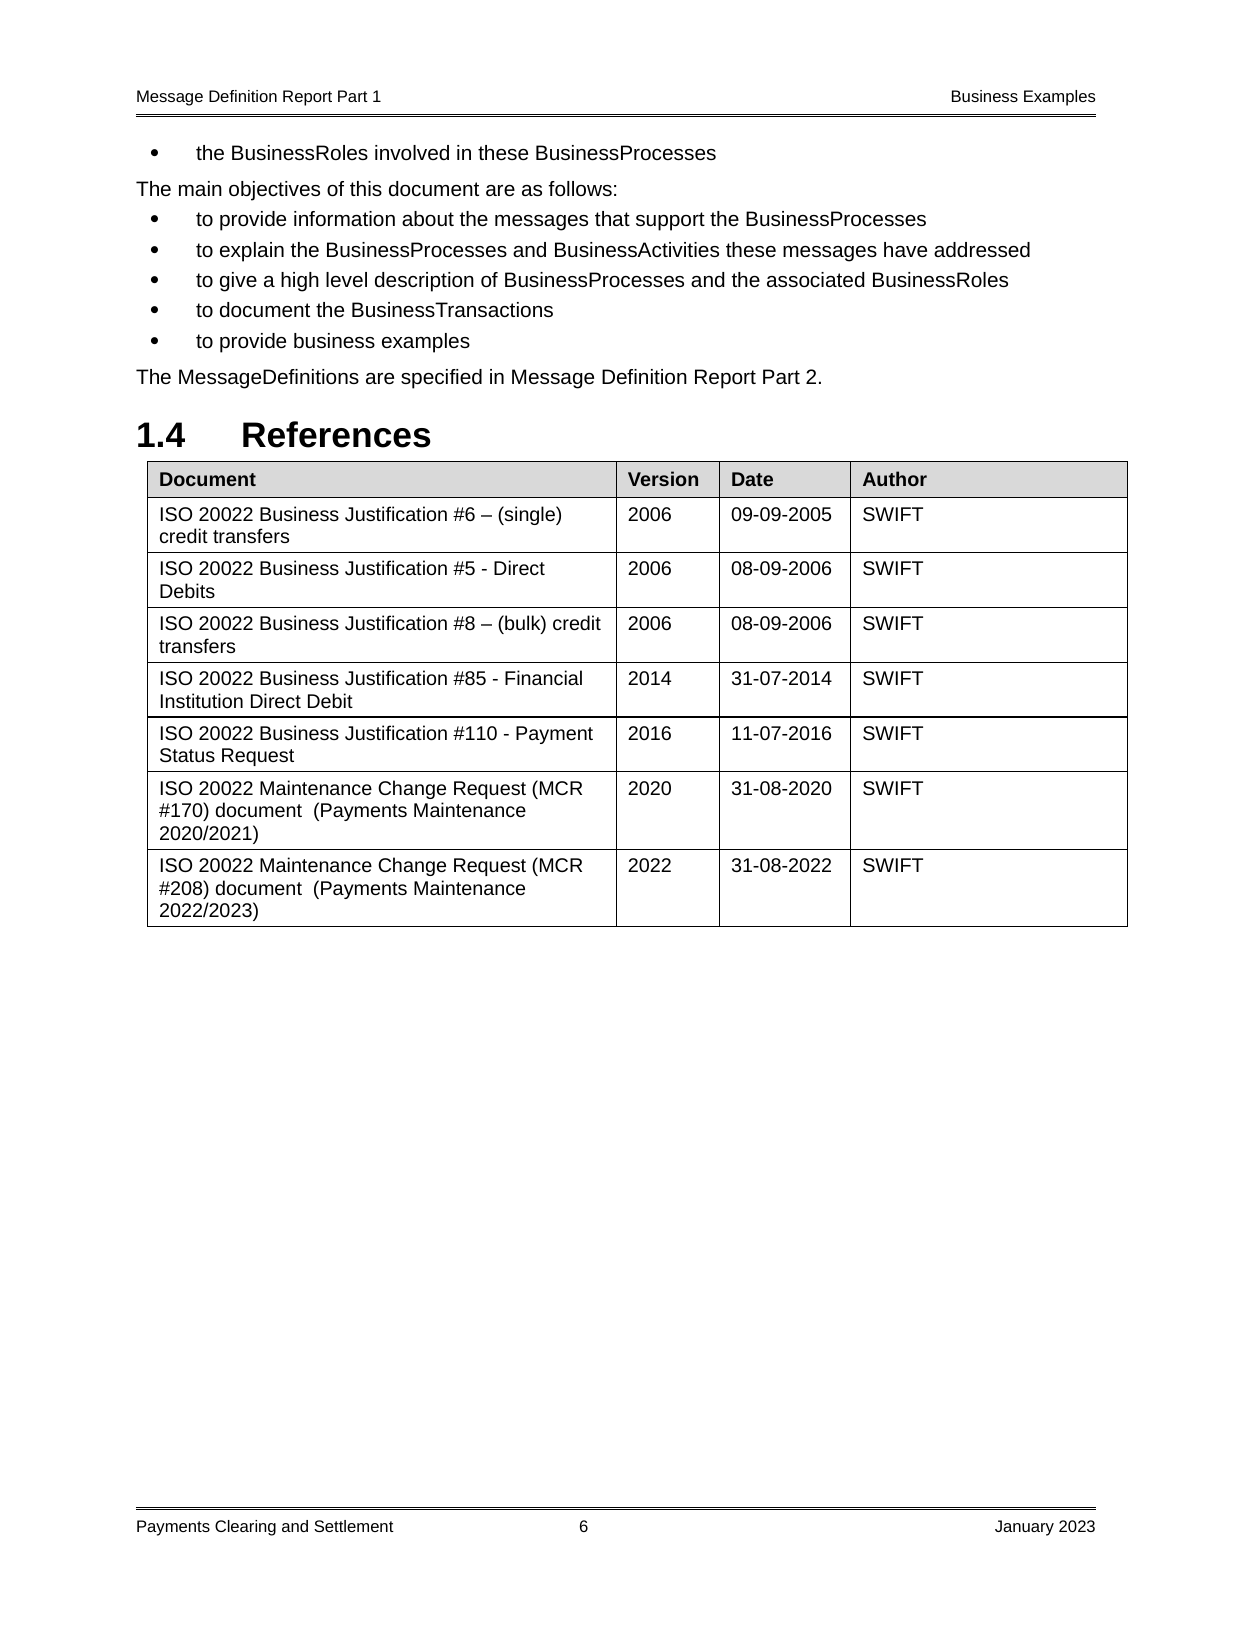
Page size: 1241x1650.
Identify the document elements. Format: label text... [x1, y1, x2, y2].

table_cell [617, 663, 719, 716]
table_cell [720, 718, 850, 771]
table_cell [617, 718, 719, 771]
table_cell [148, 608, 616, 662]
list to document the BusinessTransactions [151, 298, 1104, 322]
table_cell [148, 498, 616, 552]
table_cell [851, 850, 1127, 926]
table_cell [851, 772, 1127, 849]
list to provide business examples [151, 328, 1104, 353]
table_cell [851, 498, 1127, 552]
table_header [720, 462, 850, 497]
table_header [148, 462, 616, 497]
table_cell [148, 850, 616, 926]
text The MessageDefinitions are specified in Message Definition Report Part 2. [136, 365, 1104, 389]
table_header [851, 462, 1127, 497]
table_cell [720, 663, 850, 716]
text The main objectives of this document are as follows: [136, 177, 1104, 201]
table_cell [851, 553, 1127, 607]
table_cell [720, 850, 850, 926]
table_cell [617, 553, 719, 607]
list the BusinessRoles involved in these BusinessProcesses [151, 141, 1104, 164]
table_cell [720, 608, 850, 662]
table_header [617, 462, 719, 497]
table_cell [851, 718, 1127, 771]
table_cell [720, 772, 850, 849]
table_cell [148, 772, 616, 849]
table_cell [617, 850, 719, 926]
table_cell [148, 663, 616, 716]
subtitle References [136, 414, 1104, 455]
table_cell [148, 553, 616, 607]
list to explain the BusinessProcesses and BusinessActivities these messages have addressed [151, 238, 1104, 262]
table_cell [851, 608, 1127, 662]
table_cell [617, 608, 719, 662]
list to give a high level description of BusinessProcesses and the associated BusinessRoles [151, 268, 1104, 292]
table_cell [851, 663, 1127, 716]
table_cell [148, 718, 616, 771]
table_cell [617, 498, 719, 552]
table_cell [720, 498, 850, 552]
list to provide information about the messages that support the BusinessProcesses [151, 207, 1104, 231]
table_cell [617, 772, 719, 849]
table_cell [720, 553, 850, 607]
